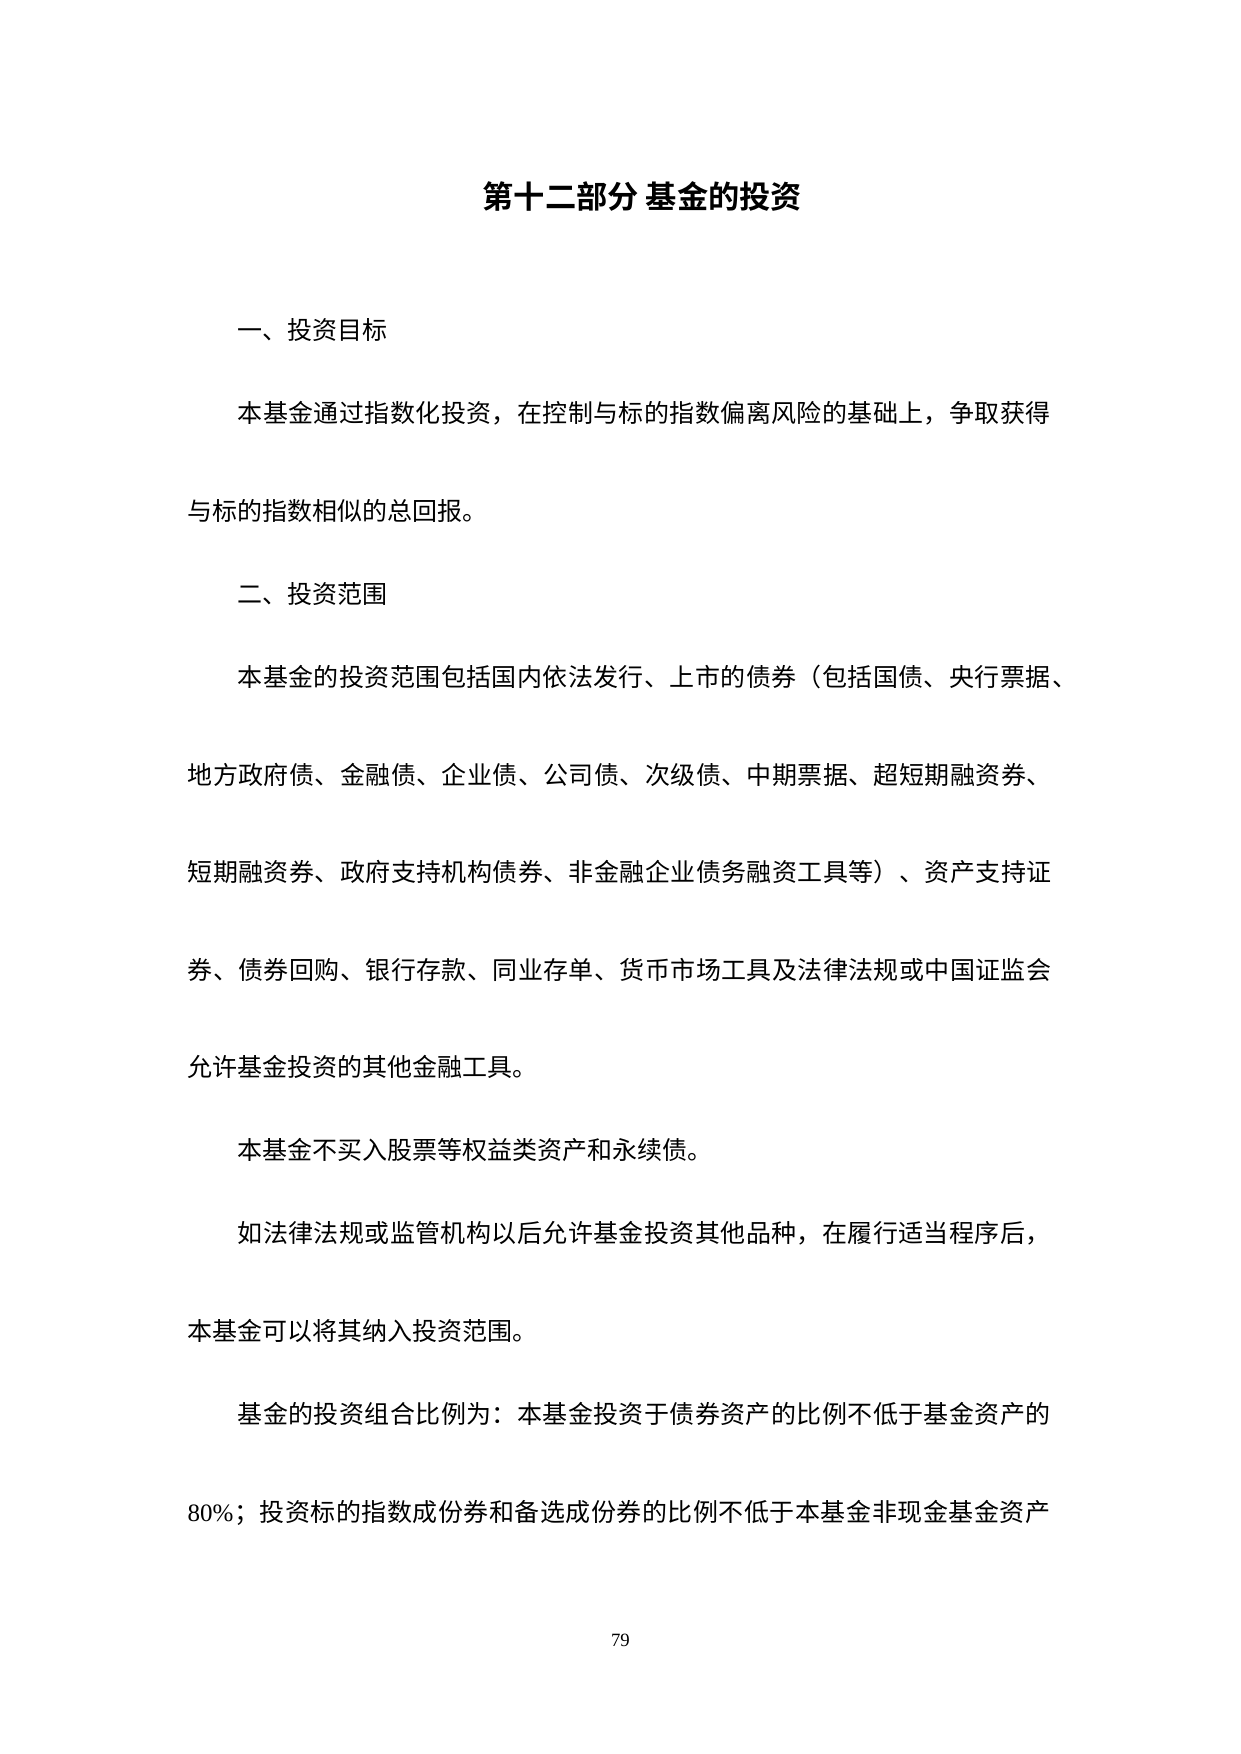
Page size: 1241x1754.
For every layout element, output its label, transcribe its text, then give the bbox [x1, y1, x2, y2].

text 本基金通过指数化投资，在控制与标的指数偏离风险的基础上，争取获得与标的指数相似的总回报。 [187, 379, 1053, 542]
text 二、投资范围 [187, 560, 1053, 625]
text 如法律法规或监管机构以后允许基金投资其他品种，在履行适当程序后，本基金可以将其纳入投资范围。 [187, 1199, 1053, 1362]
text 本基金不买入股票等权益类资产和永续债。 [187, 1116, 1053, 1181]
text 本基金的投资范围包括国内依法发行、上市的债券（包括国债、央行票据、地方政府债、金融债、企业债、公司债、次级债、中期票据、超短期融资券、短期融资券、政府支持机构债券、非金融企业债务融资工具等）、资产支持证券、债券回购、银行存款、同业存单、货币市场工具及法律法规或中国证监会允许基金投资的其他金融工具。 [187, 643, 1053, 1098]
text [187, 1380, 1053, 1543]
subtitle 第十二部分 基金的投资 [187, 162, 1053, 227]
text 一、投资目标 [187, 296, 1053, 361]
